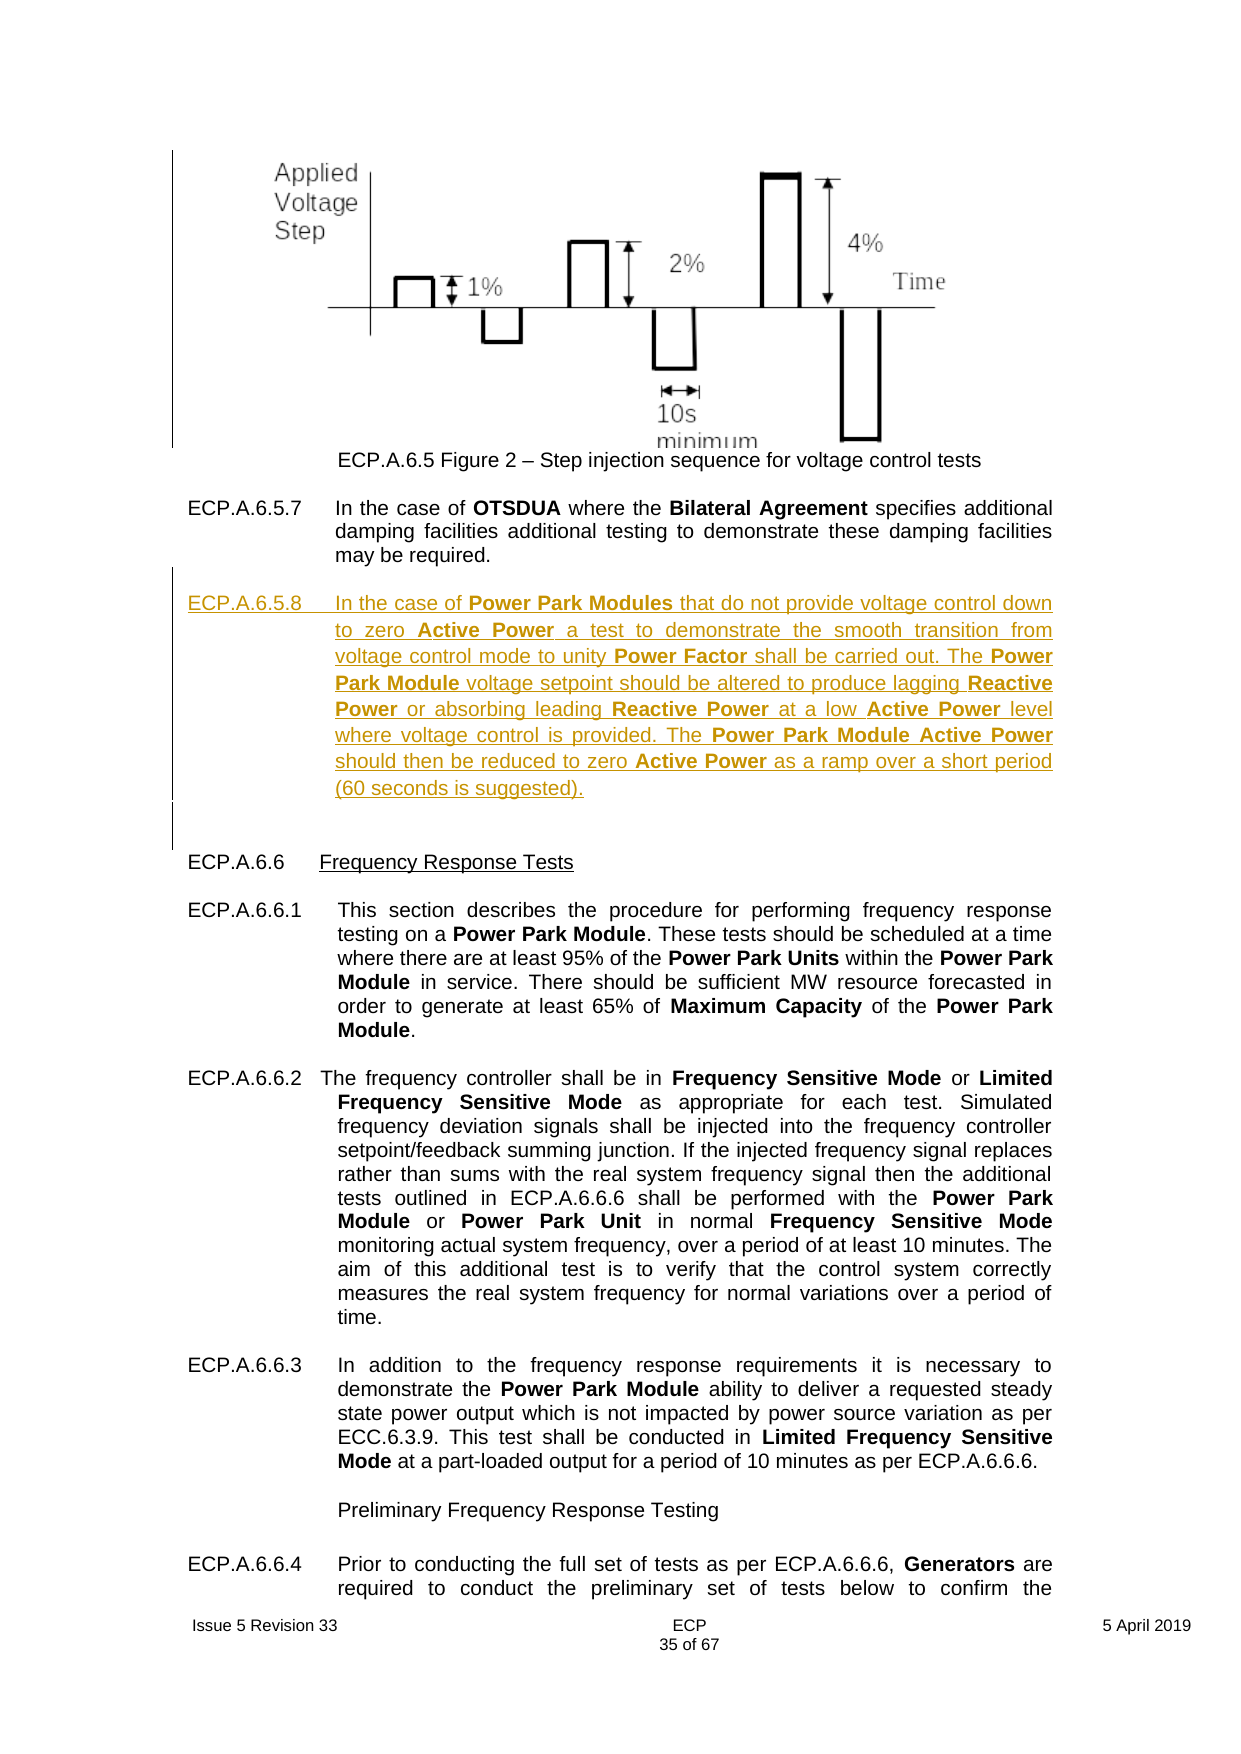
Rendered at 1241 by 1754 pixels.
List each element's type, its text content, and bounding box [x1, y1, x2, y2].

text ECP.A.6.6 Frequency Response Tests [187, 850, 1053, 874]
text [187, 1552, 1053, 1600]
subtitle Preliminary Frequency Response Testing [262, 1498, 1053, 1522]
text ECP.A.6.5.7 In the case of OTSDUA where the Bilateral Agreement specifies additional damping facilities additional testing to demonstrate these damping facilities may be required. [187, 495, 1053, 567]
text ECP.A.6.5 Figure 2 – Step injection sequence for voltage control tests [187, 447, 1053, 471]
text ECP.A.6.6.1 This section describes the procedure for performing frequency response testing on a Power Park Module. These tests should be scheduled at a time where there are at least 95% of the Power Park Units within the Power Park Module in service. There should be sufficient MW resource forecasted in order to generate at least 65% of Maximum Capacity of the Power Park Module. [187, 898, 1053, 1042]
text ECP.A.6.6.3 In addition to the frequency response requirements it is necessary to demonstrate the Power Park Module ability to deliver a requested steady state power output which is not impacted by power source variation as per ECC.6.3.9. This test shall be conducted in Limited Frequency Sensitive Mode at a part-loaded output for a period of 10 minutes as per ECP.A.6.6.6. [187, 1353, 1053, 1473]
text ECP.A.6.6.2 The frequency controller shall be in Frequency Sensitive Mode or Limited Frequency Sensitive Mode as appropriate for each test. Simulated frequency deviation signals shall be injected into the frequency controller setpoint/feedback summing junction. If the injected frequency signal replaces rather than sums with the real system frequency signal then the additional tests outlined in ECP.A.6.6.6 shall be performed with the Power Park Module or Power Park Unit in normal Frequency Sensitive Mode monitoring actual system frequency, over a period of at least 10 minutes. The aim of this additional test is to verify that the control system correctly measures the real system frequency for normal variations over a period of time. [187, 1066, 1053, 1329]
